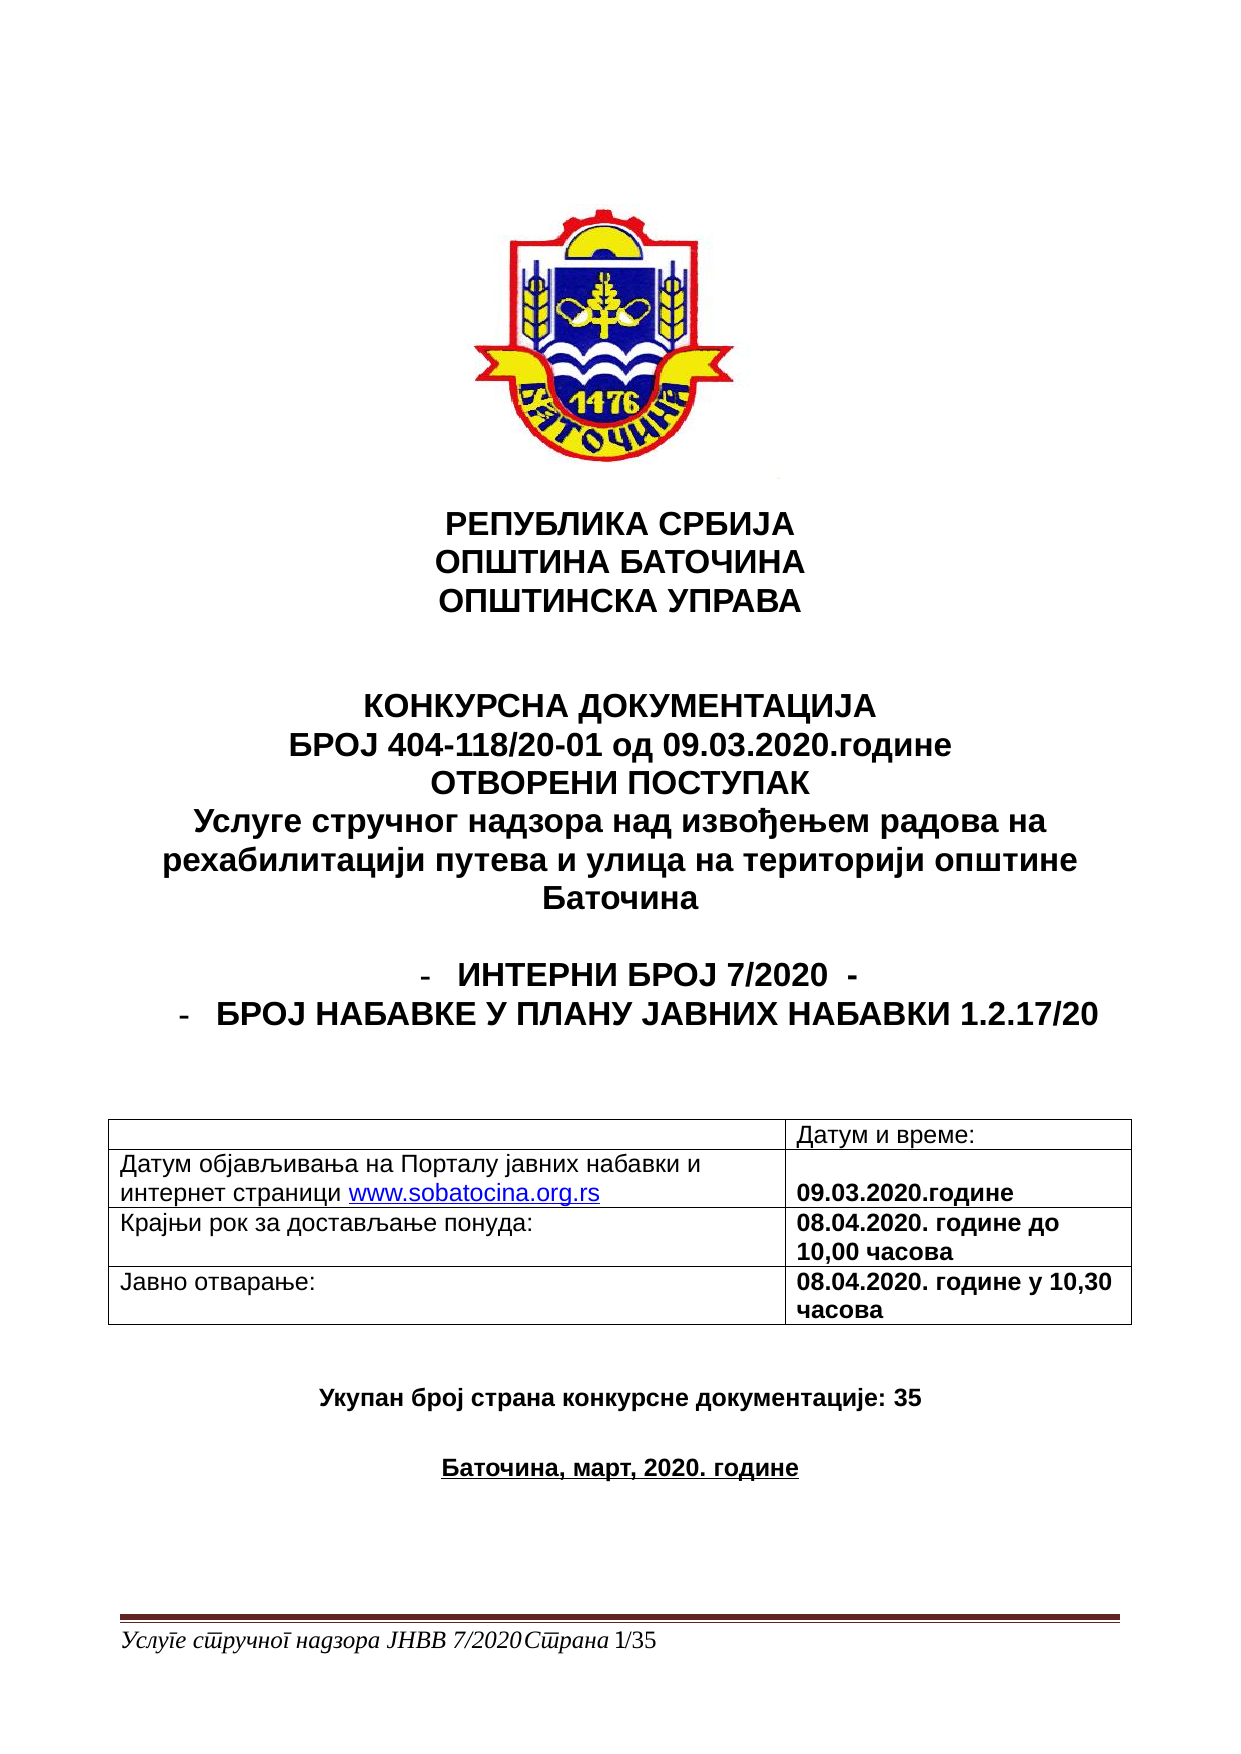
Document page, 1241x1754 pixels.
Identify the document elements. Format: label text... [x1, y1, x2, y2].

table_header [109, 1120, 785, 1148]
table_cell 08.04.2020. године у 10,30 часова [786, 1267, 1131, 1324]
table_cell 08.04.2020. године до 10,00 часова [786, 1208, 1131, 1266]
list ИНТЕРНИ БРОЈ 7/2020 - [157, 955, 1120, 994]
table_header Датум и време: [786, 1120, 1131, 1148]
table_cell Јавно отварање: [109, 1267, 785, 1324]
table_cell Датум објављивања на Порталу јавних набавки и интернет страници www.sobatocina.org.rs [109, 1150, 785, 1207]
picture [457, 204, 780, 479]
list БРОЈ НАБАВКЕ У ПЛАНУ ЈАВНИХ НАБАВКИ 1.2.17/20 [157, 994, 1120, 1032]
table_cell Крајњи рок за достављање понуда: [109, 1208, 785, 1266]
text ОПШТИНА БАТОЧИНА [120, 542, 1120, 581]
text Услуге стручног надзора над извођењем радова на рехабилитацији путева и улица на територији општине Баточина [120, 802, 1120, 917]
text КОНКУРСНА ДОКУМЕНТАЦИЈА [120, 686, 1120, 725]
text ОТВОРЕНИ ПОСТУПАК [120, 763, 1120, 802]
table_cell 09.03.2020.године [786, 1150, 1131, 1207]
text РЕПУБЛИКА СРБИЈА [120, 504, 1120, 542]
subtitle Баточина, март, 2020. године [120, 1453, 1120, 1481]
text БРОЈ 404-118/20-01 од 09.03.2020.године [120, 725, 1120, 763]
text OПШТИНСКА УПРАВА [120, 581, 1120, 619]
text Укупан број страна конкурсне документације: 35 [120, 1383, 1120, 1411]
